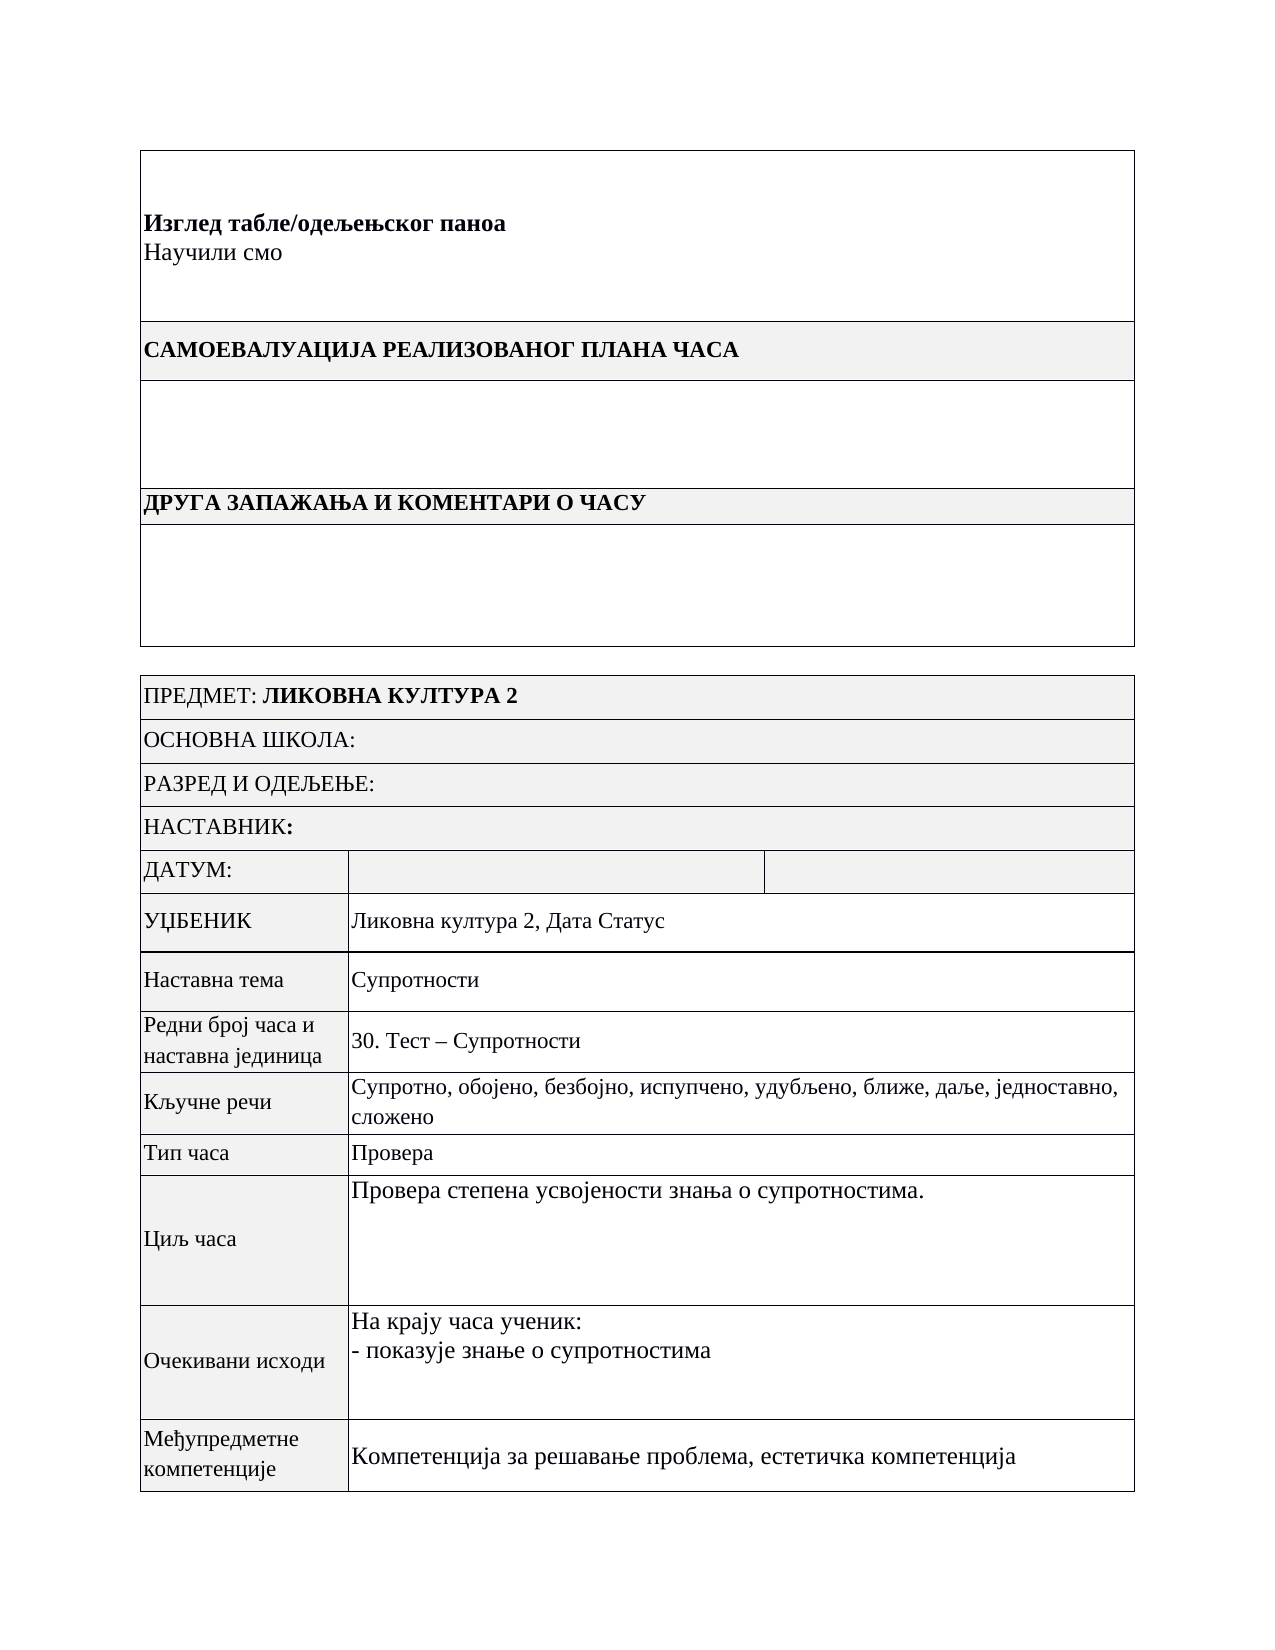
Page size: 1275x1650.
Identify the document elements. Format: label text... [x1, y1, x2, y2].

table_cell Супротно, обојено, безбојно, испупчено, удубљено, ближе, даље, једноставно, сложено [349, 1073, 1134, 1133]
table_cell НАСТАВНИК: [141, 807, 1134, 849]
table_cell [141, 525, 1134, 646]
table_cell Редни број часа и наставна јединица [141, 1012, 348, 1072]
table_cell ДРУГА ЗАПАЖАЊА И КОМЕНТАРИ О ЧАСУ [141, 489, 1134, 524]
table_cell 30. Тест – Супротности [349, 1012, 1134, 1072]
table_cell САМОЕВАЛУАЦИЈА РЕАЛИЗОВАНОГ ПЛАНА ЧАСА [141, 322, 1134, 379]
table_cell Компетенција за решавање проблема, естетичка компетенција [349, 1420, 1134, 1491]
table_cell Провера степена усвојености знања о супротностима. [349, 1176, 1134, 1305]
table_cell Тип часа [141, 1135, 348, 1174]
table_cell ДАТУМ: [141, 851, 348, 892]
table_cell Наставна тема [141, 953, 348, 1011]
table_cell Супротности [349, 953, 1134, 1011]
table_cell Кључне речи [141, 1073, 348, 1133]
table_cell [349, 851, 764, 892]
table_cell [765, 851, 1134, 892]
table_header ПРЕДМЕТ: ЛИКОВНА КУЛТУРА 2 [141, 676, 1134, 719]
table_cell [141, 381, 1134, 488]
table_cell РАЗРЕД И ОДЕЉЕЊЕ: [141, 764, 1134, 806]
table_cell УЏБЕНИК [141, 894, 348, 951]
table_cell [141, 151, 1134, 321]
table_cell Циљ часа [141, 1176, 348, 1305]
table_cell Очекивани исходи [141, 1306, 348, 1418]
table_cell Међупредметне компетенције [141, 1420, 348, 1491]
table_cell ОСНОВНА ШКОЛА: [141, 720, 1134, 763]
table_cell Провера [349, 1135, 1134, 1174]
table_cell Ликовна култура 2, Дата Статус [349, 894, 1134, 951]
table_cell На крају часа ученик: - показује знање о супротностима [349, 1306, 1134, 1418]
